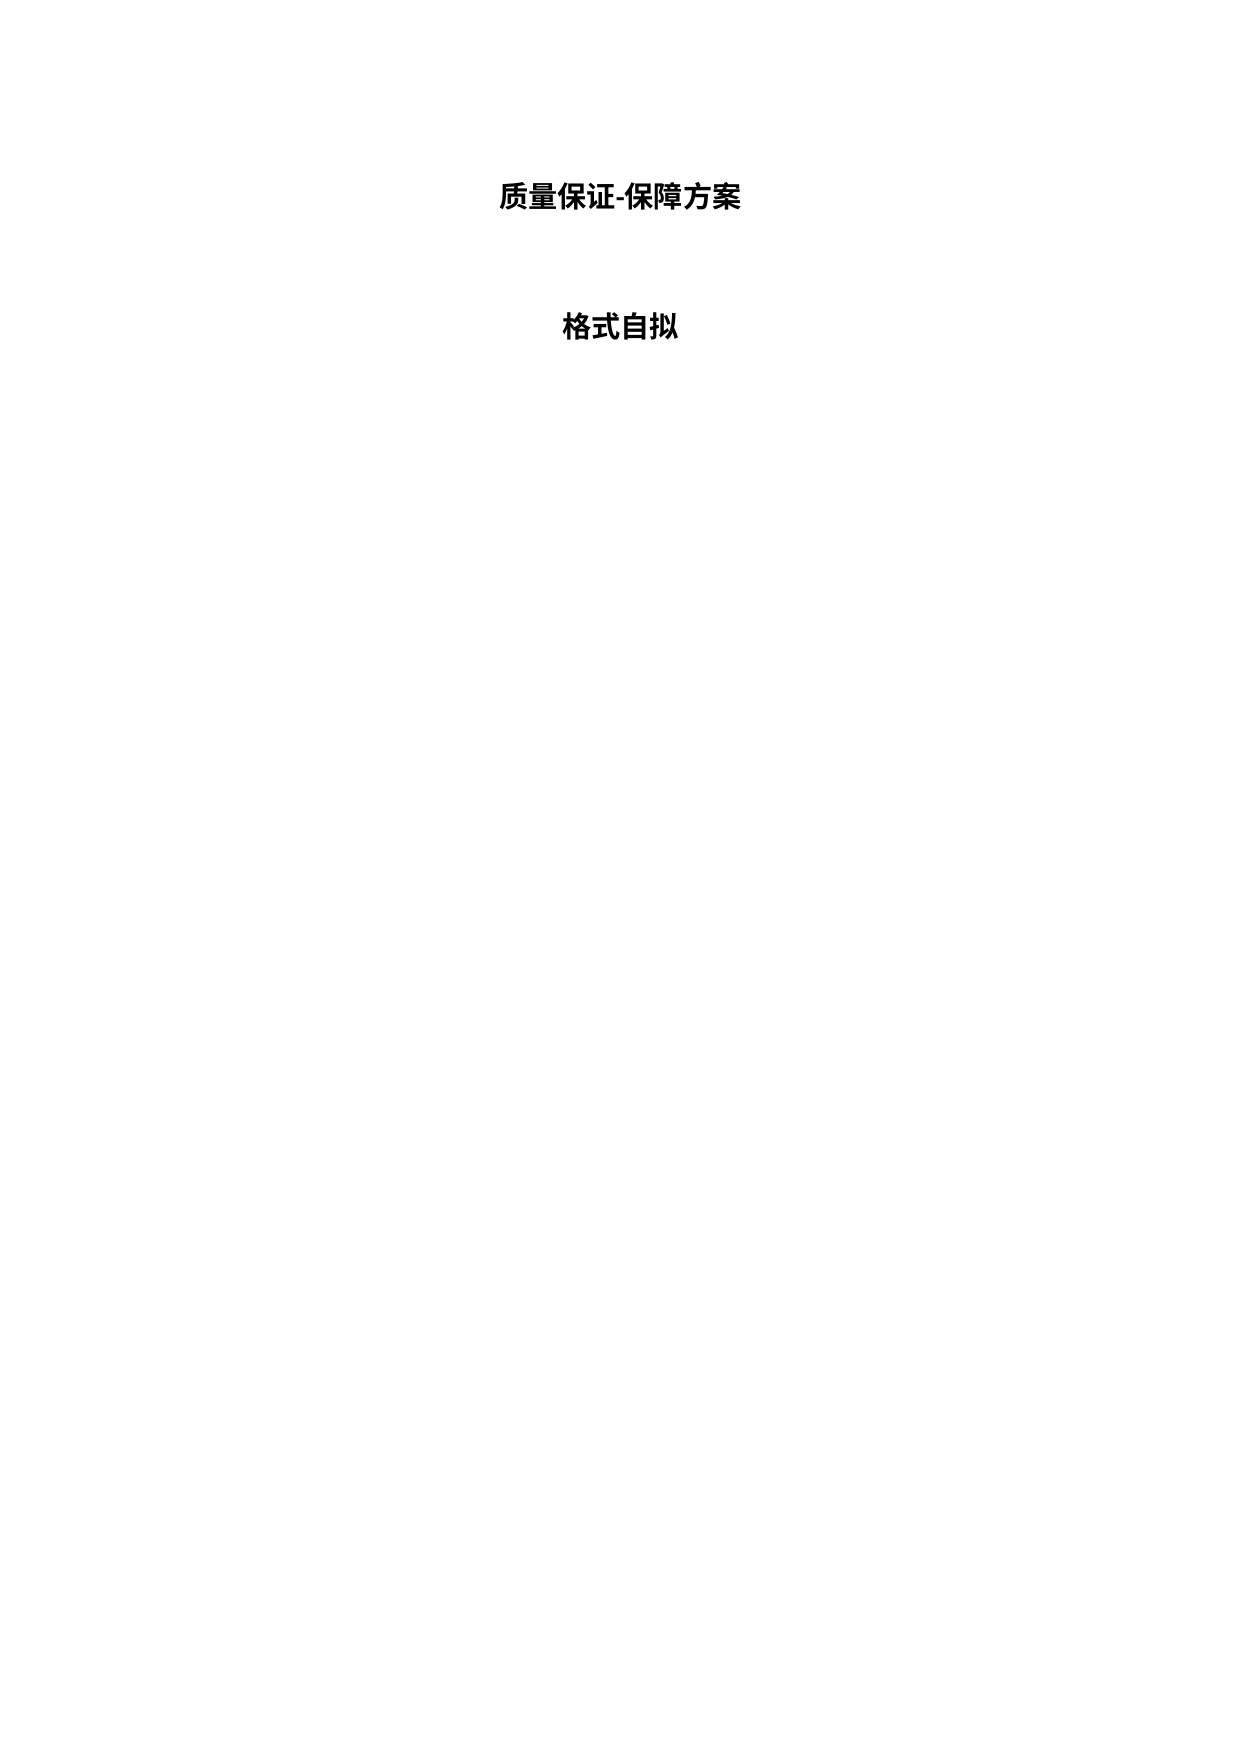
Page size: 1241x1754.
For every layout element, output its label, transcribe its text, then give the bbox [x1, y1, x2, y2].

text 格式自拟 [187, 292, 1053, 357]
text 质量保证-保障方案 [187, 162, 1053, 227]
